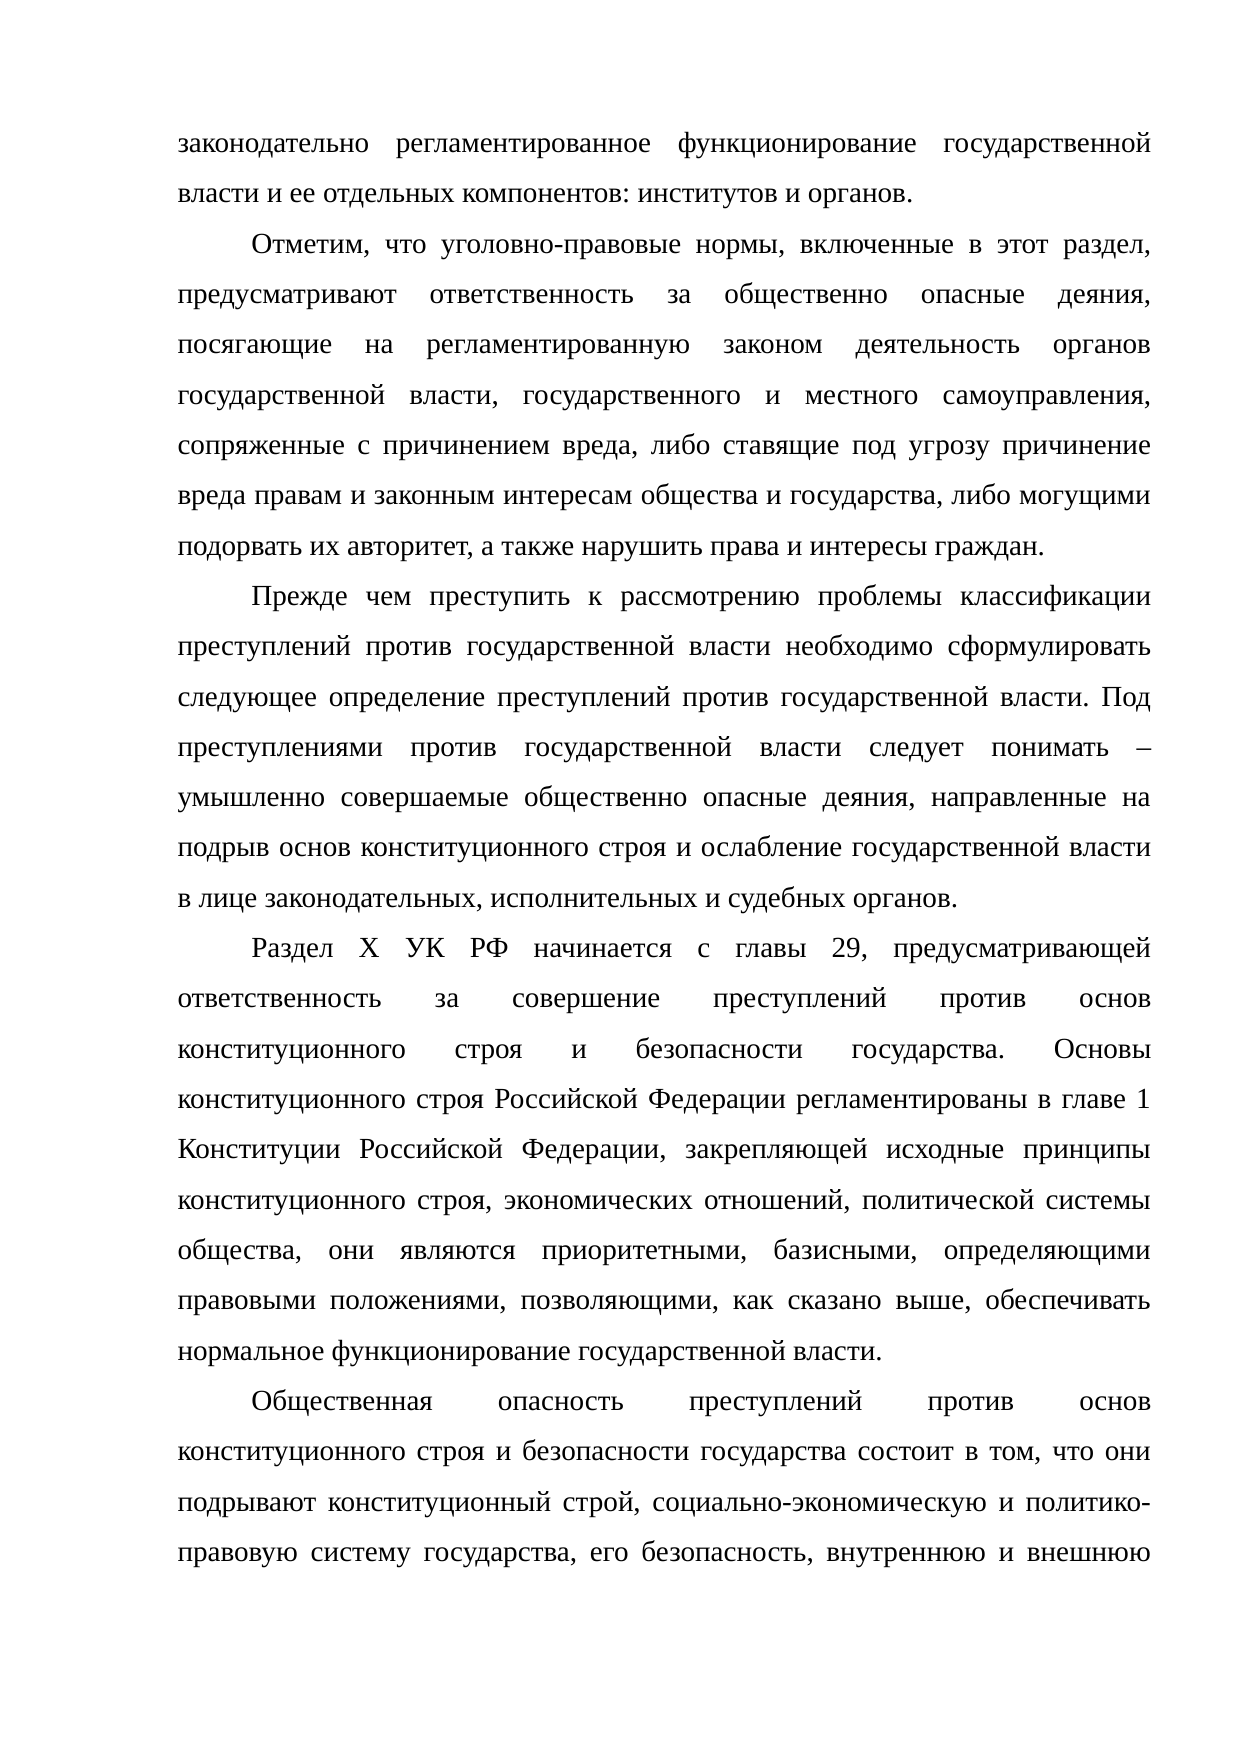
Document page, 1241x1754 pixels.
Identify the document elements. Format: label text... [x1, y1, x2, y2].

text Раздел X УК РФ начинается с главы 29, предусматривающей ответственность за совершение преступлений против основ конституционного строя и безопасности государства. Основы конституционного строя Российской Федерации регламентированы в главе 1 Конституции Российской Федерации, закрепляющей исходные принципы конституционного строя, экономических отношений, политической системы общества, они являются приоритетными, базисными, определяющими правовыми положениями, позволяющими, как сказано выше, обеспечивать нормальное функционирование государственной власти. [177, 930, 1152, 1366]
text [177, 1383, 1152, 1567]
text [177, 125, 1152, 209]
text Отметим, что уголовно-правовые нормы, включенные в этот раздел, предусматривают ответственность за общественно опасные деяния, посягающие на регламентированную законом деятельность органов государственной власти, государственного и местного самоуправления, сопряженные с причинением вреда, либо ставящие под угрозу причинение вреда правам и законным интересам общества и государства, либо могущими подорвать их авторитет, а также нарушить права и интересы граждан. [177, 226, 1152, 561]
text Прежде чем преступить к рассмотрению проблемы классификации преступлений против государственной власти необходимо сформулировать следующее определение преступлений против государственной власти. Под преступлениями против государственной власти следует понимать – умышленно совершаемые общественно опасные деяния, направленные на подрыв основ конституционного строя и ослабление государственной власти в лице законодательных, исполнительных и судебных органов. [177, 578, 1152, 913]
